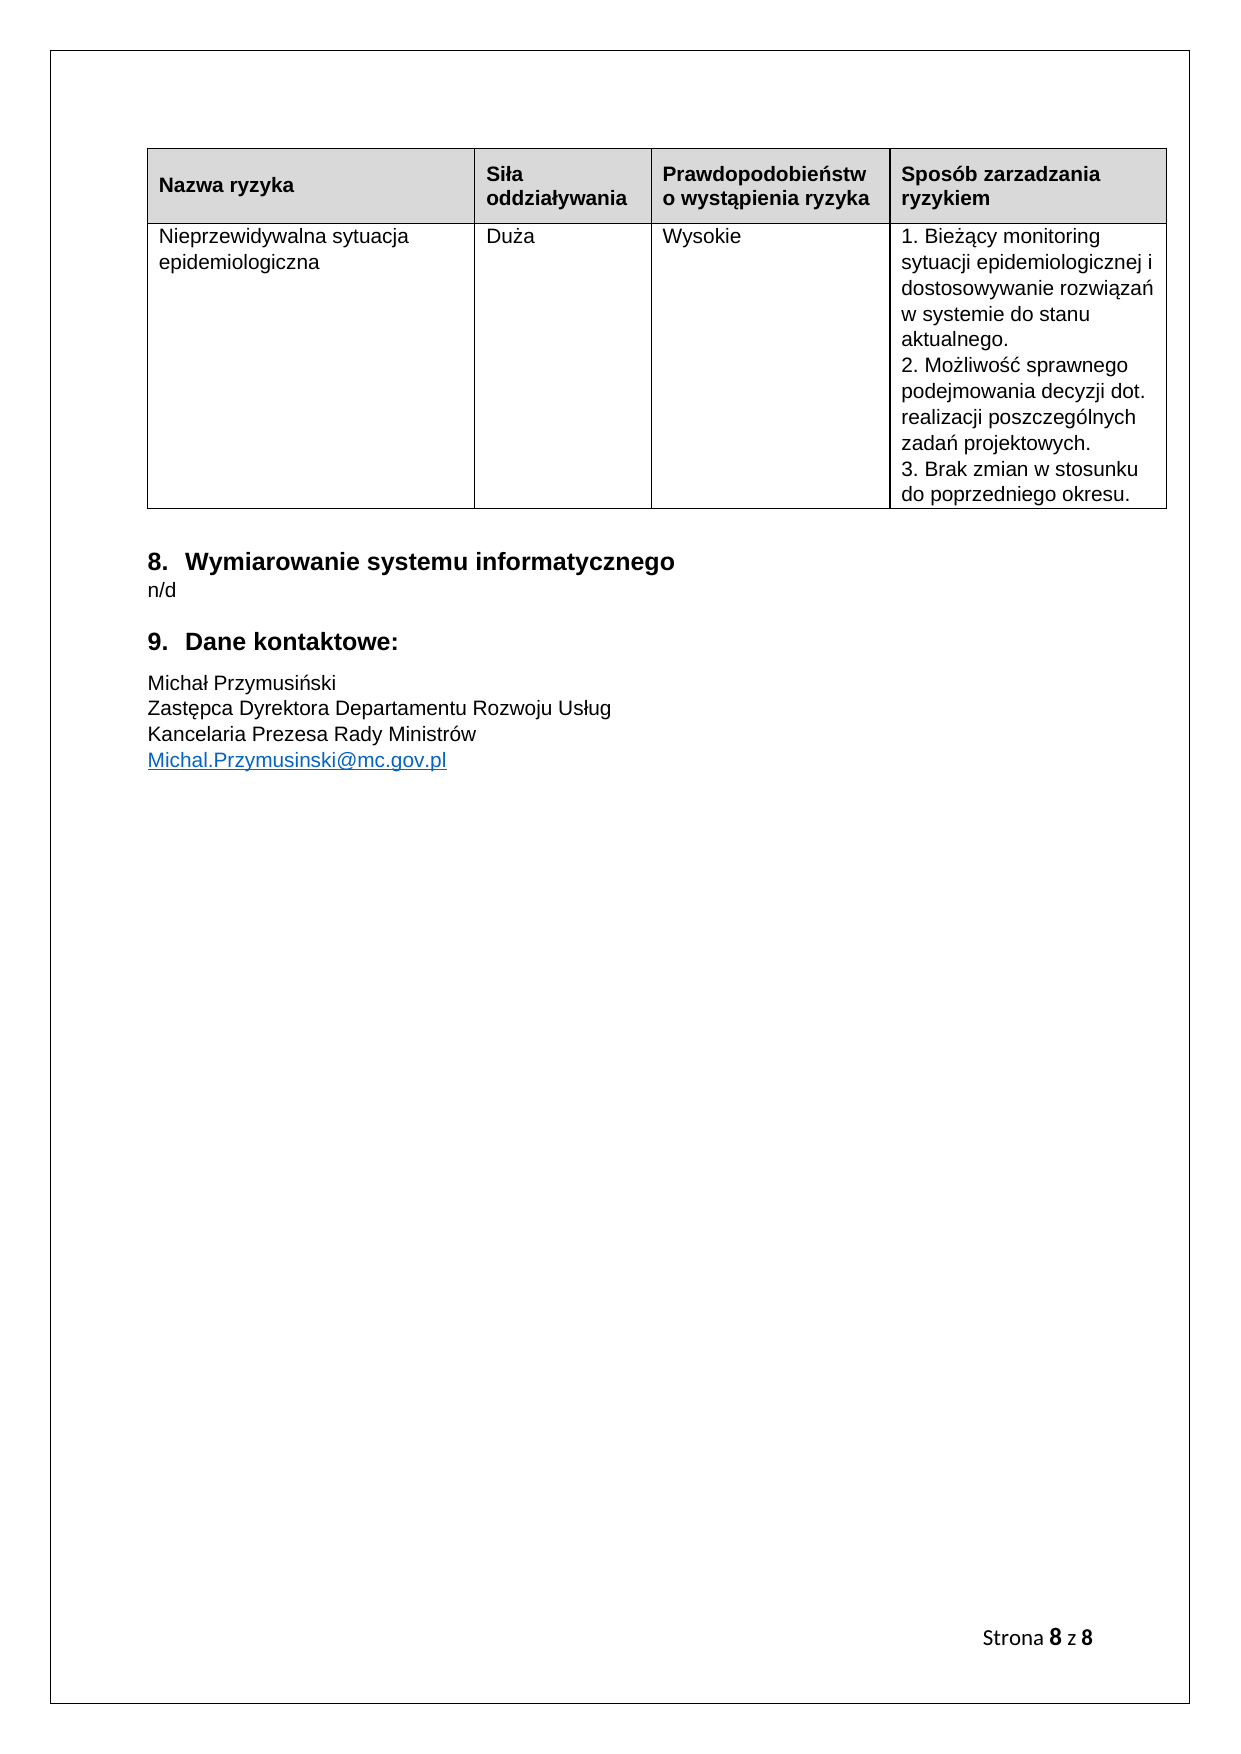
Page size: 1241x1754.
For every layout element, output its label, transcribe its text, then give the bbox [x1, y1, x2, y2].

table_cell 1. Bieżący monitoring sytuacji epidemiologicznej i dostosowywanie rozwiązań w systemie do stanu aktualnego. 2. Możliwość sprawnego podejmowania decyzji dot. realizacji poszczególnych zadań projektowych. 3. Brak zmian w stosunku do poprzedniego okresu. [891, 224, 1166, 508]
table_header Sposób zarzadzania ryzykiem [891, 149, 1166, 223]
text Michal.Przymusinski@mc.gov.pl [147, 748, 1093, 772]
table_header Nazwa ryzyka [148, 149, 474, 223]
text Kancelaria Prezesa Rady Ministrów [147, 722, 1093, 746]
table_header Siła oddziaływania [475, 149, 651, 223]
list Dane kontaktowe: [147, 627, 1093, 656]
text Michał Przymusiński [147, 670, 1093, 694]
text Zastępca Dyrektora Departamentu Rozwoju Usług [147, 696, 1093, 720]
text n/d [147, 578, 1093, 602]
table_cell Wysokie [652, 224, 889, 508]
table_cell Duża [475, 224, 651, 508]
table_cell Nieprzewidywalna sytuacja epidemiologiczna [148, 224, 474, 508]
table_header Prawdopodobieństwo wystąpienia ryzyka [652, 149, 889, 223]
list Wymiarowanie systemu informatycznego [147, 547, 1093, 576]
